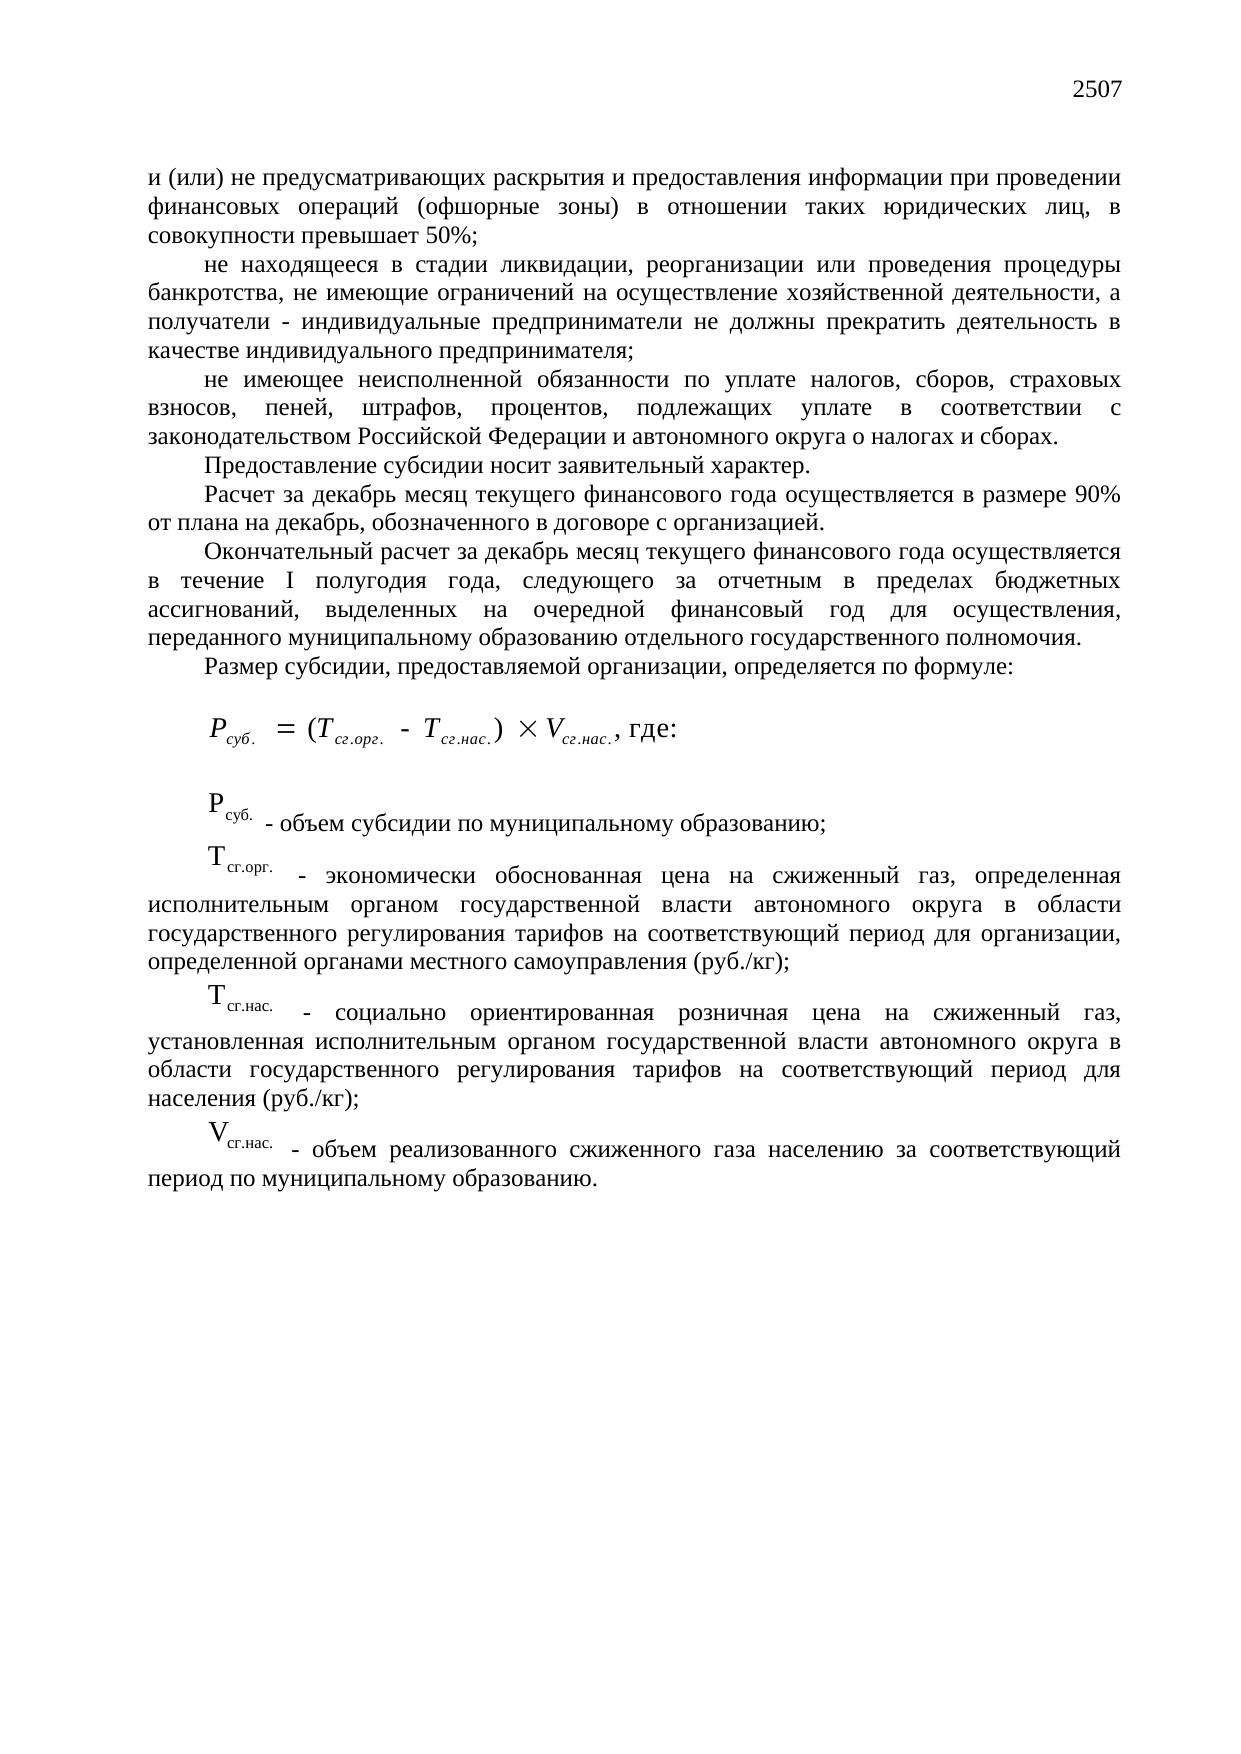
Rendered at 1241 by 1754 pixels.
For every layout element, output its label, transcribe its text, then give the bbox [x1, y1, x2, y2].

text Расчет за декабрь месяц текущего финансового года осуществляется в размере 90% от плана на декабрь, обозначенного в договоре с организацией. [148, 479, 1122, 536]
text - объем субсидии по муниципальному образованию; [148, 784, 1122, 837]
text - социально ориентированная розничная цена на сжиженный газ, установленная исполнительным органом государственной власти автономного округа в области государственного регулирования тарифов на соответствующий период для населения (руб./кг); [148, 975, 1122, 1112]
text Окончательный расчет за декабрь месяц текущего финансового года осуществляется в течение I полугодия года, следующего за отчетным в пределах бюджетных ассигнований, выделенных на очередной финансовый год для осуществления, переданного муниципальному образованию отдельного государственного полномочия. [148, 536, 1122, 651]
text - экономически обоснованная цена на сжиженный газ, определенная исполнительным органом государственной власти автономного округа в области государственного регулирования тарифов на соответствующий период для организации, определенной органами местного самоуправления (руб./кг); [148, 837, 1122, 975]
text Предоставление субсидии носит заявительный характер. [148, 450, 1122, 479]
text не имеющее неисполненной обязанности по уплате налогов, сборов, страховых взносов, пеней, штрафов, процентов, подлежащих уплате в соответствии с законодательством Российской Федерации и автономного округа о налогах и сборах. [148, 364, 1122, 450]
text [148, 162, 1122, 249]
text Размер субсидии, предоставляемой организации, определяется по формуле: [148, 651, 1122, 680]
text не находящееся в стадии ликвидации, реорганизации или проведения процедуры банкротства, не имеющие ограничений на осуществление хозяйственной деятельности, а получатели - индивидуальные предприниматели не должны прекратить деятельность в качестве индивидуального предпринимателя; [148, 249, 1122, 364]
text - объем реализованного сжиженного газа населению за соответствующий период по муниципальному образованию. [148, 1112, 1122, 1192]
